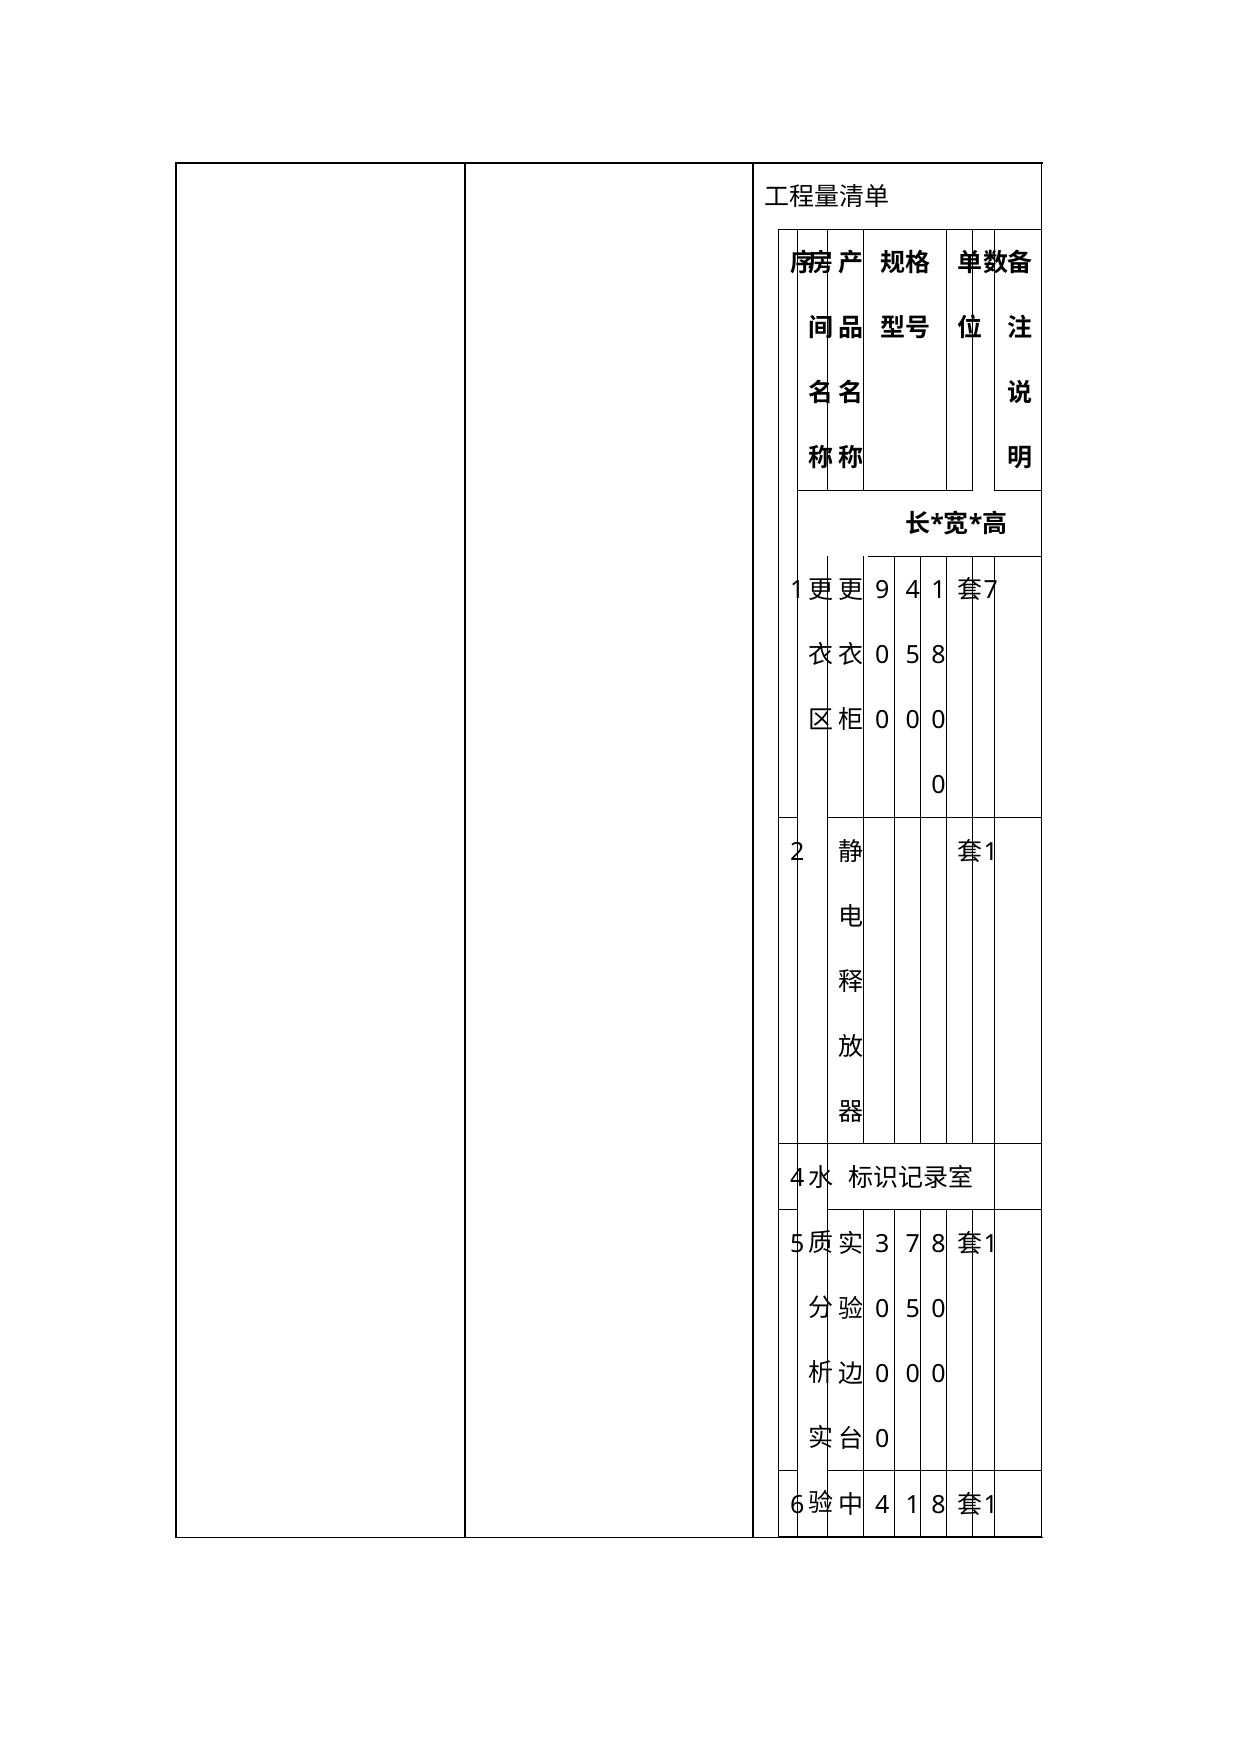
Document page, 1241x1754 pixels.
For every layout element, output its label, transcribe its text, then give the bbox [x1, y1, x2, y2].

table_cell 3 [466, 164, 752, 1537]
table_cell [177, 164, 464, 1537]
table_cell （一）水质分析区工程量清单 [754, 164, 1041, 1537]
